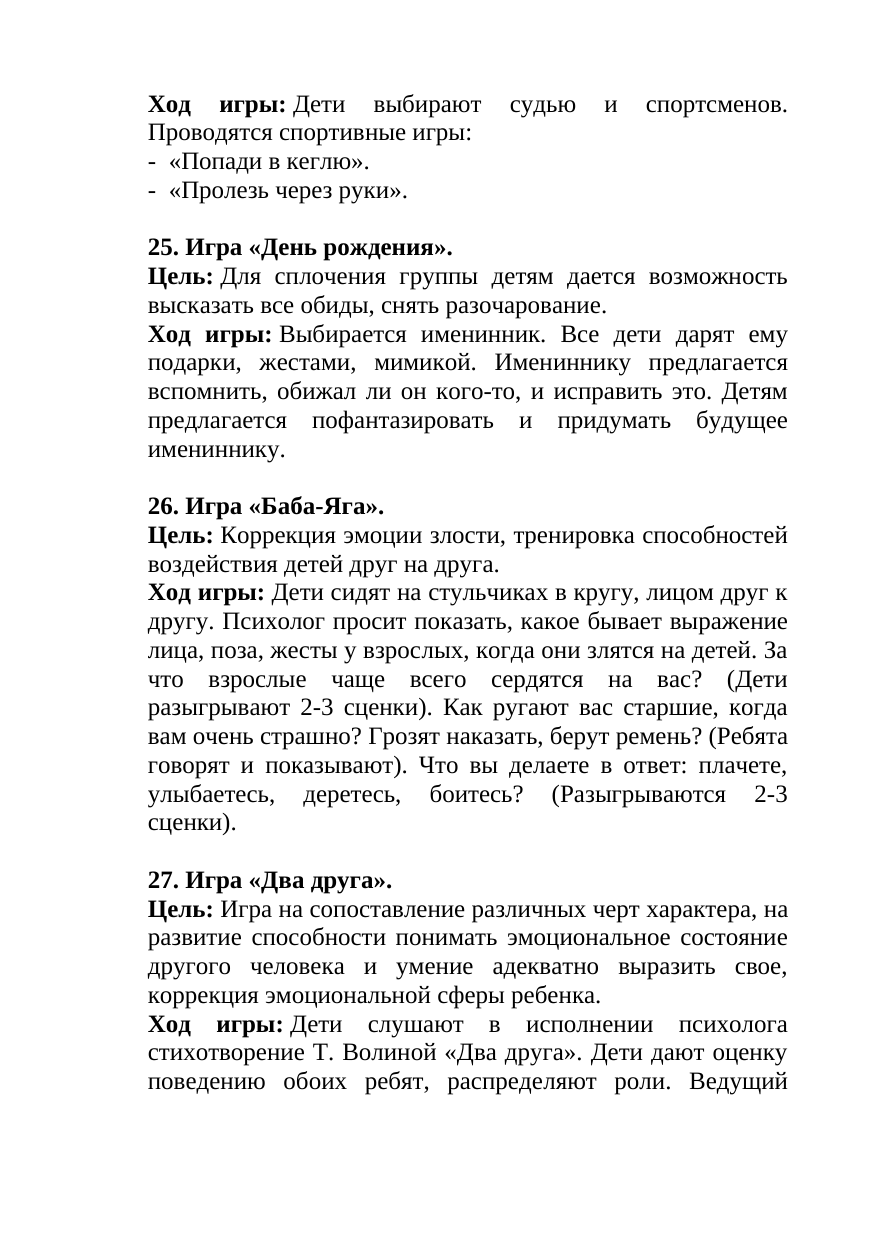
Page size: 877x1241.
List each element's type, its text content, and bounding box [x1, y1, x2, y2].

text Цель: Игра на сопоставление различных черт характера, на развитие способности понимать эмоциональное состояние другого человека и умение адекватно выразить свое, коррекция эмоциональной сферы ребенка. [148, 894, 788, 1009]
text - «Попади в кеглю». [148, 146, 788, 175]
text Цель: Коррекция эмоции злости, тренировка способностей воздействия детей друг на друга. [148, 520, 788, 577]
text Ход игры: Выбирается именинник. Все дети дарят ему подарки, жестами, мимикой. Имениннику предлагается вспомнить, обижал ли он кого-то, и исправить это. Детям предлагается пофантазировать и придумать будущее имениннику. [148, 319, 788, 462]
text Ход игры: Дети выбирают судью и спортсменов. Проводятся спортивные игры: [148, 89, 788, 146]
text Цель: Для сплочения группы детям дается возможность высказать все обиды, снять разочарование. [148, 261, 788, 319]
text 27. Игра «Два друга». [148, 865, 788, 894]
text - «Пролезь через руки». [148, 175, 788, 204]
text 25. Игра «День рождения». [148, 232, 788, 261]
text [148, 1009, 788, 1095]
text 26. Игра «Баба-Яга». [148, 491, 788, 520]
text Ход игры: Дети сидят на стульчиках в кругу, лицом друг к другу. Психолог просит показать, какое бывает выражение лица, поза, жесты у взрослых, когда они злятся на детей. За что взрослые чаще всего сердятся на вас? (Дети разыгрывают 2-3 сценки). Как ругают вас старшие, когда вам очень страшно? Грозят наказать, берут ремень? (Ребята говорят и показывают). Что вы делаете в ответ: плачете, улыбаетесь, деретесь, боитесь? (Разыгрываются 2-3 сценки). [148, 577, 788, 836]
